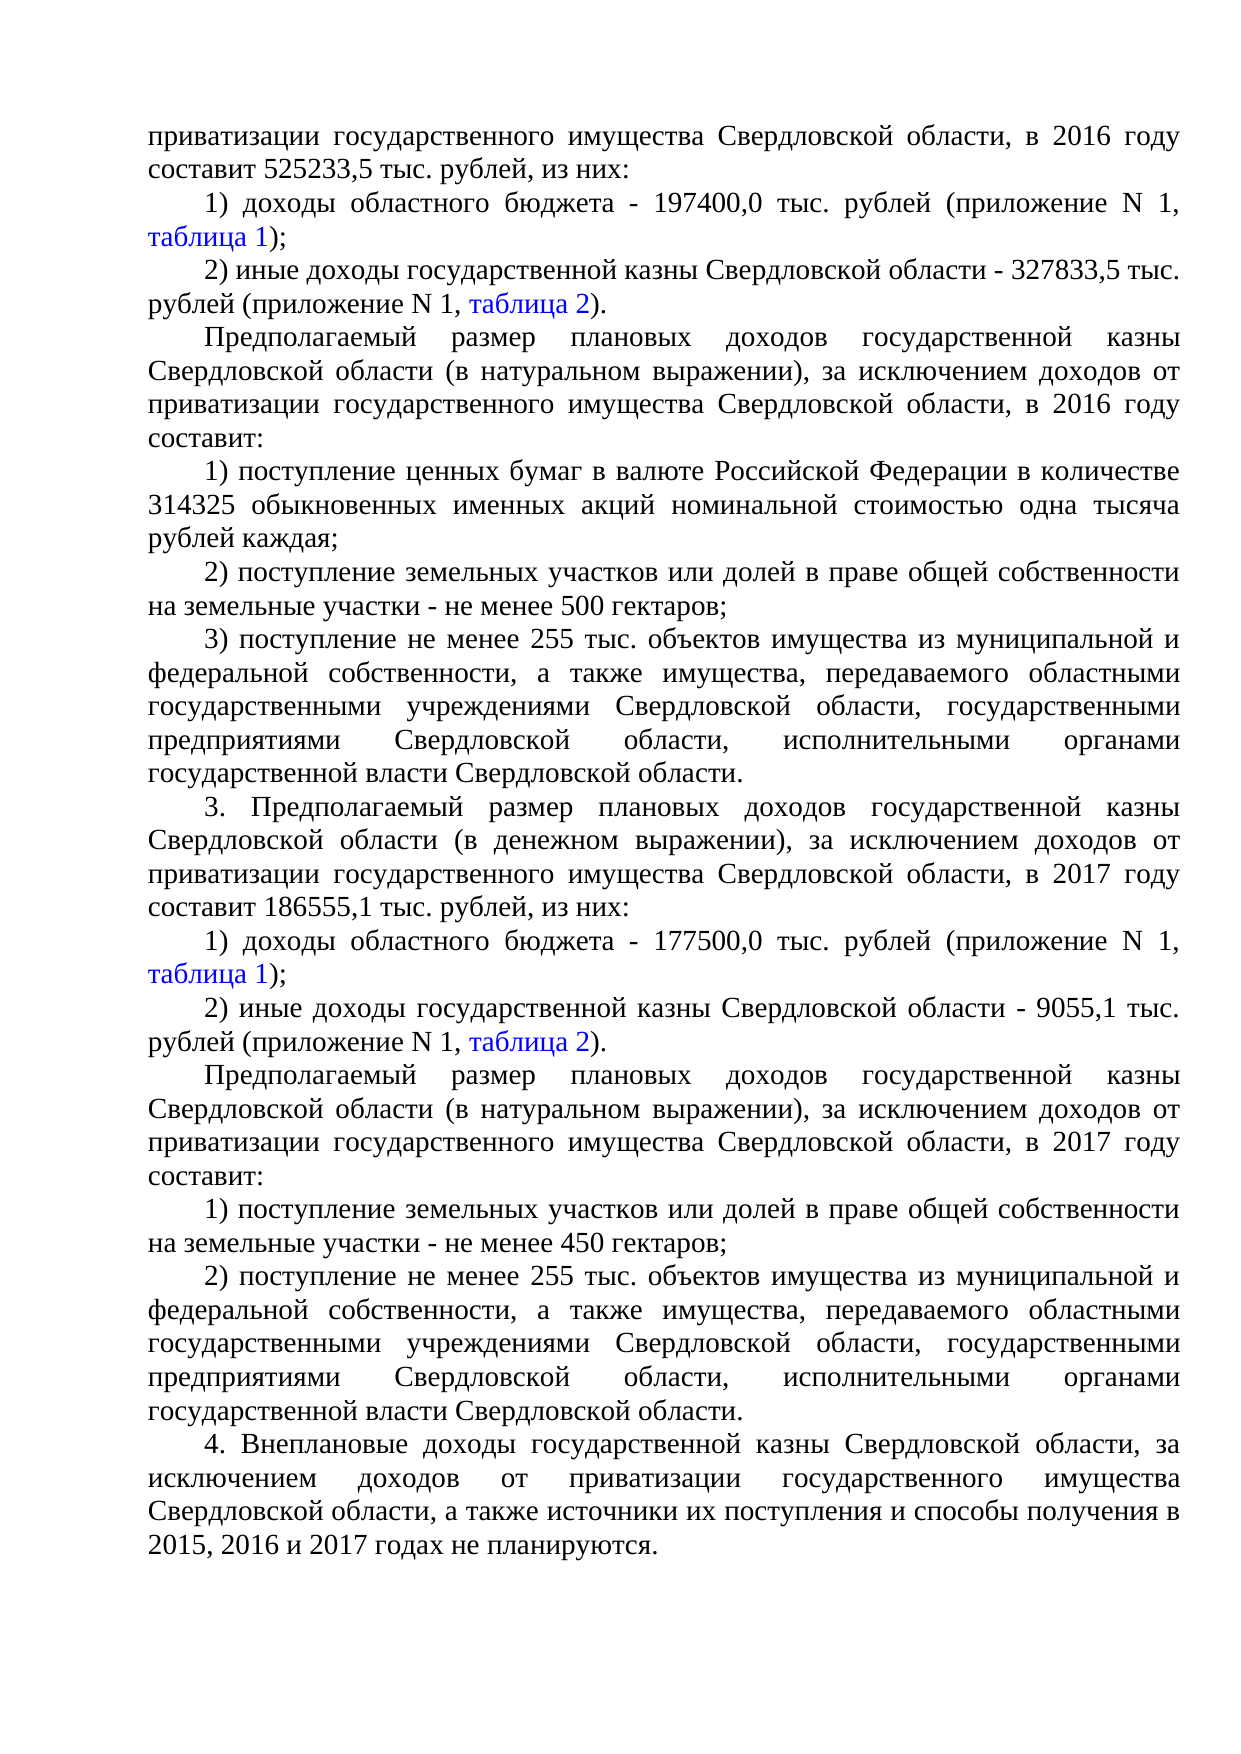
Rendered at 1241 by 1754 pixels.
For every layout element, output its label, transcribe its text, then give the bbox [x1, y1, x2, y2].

text 1) доходы областного бюджета - 177500,0 тыс. рублей (приложение N 1, таблица 1); [148, 923, 1181, 990]
text Предполагаемый размер плановых доходов государственной казны Свердловской области (в натуральном выражении), за исключением доходов от приватизации государственного имущества Свердловской области, в 2017 году составит: [148, 1057, 1181, 1191]
text 2) иные доходы государственной казны Свердловской области - 327833,5 тыс. рублей (приложение N 1, таблица 2). [148, 252, 1181, 319]
text 1) поступление земельных участков или долей в праве общей собственности на земельные участки - не менее 450 гектаров; [148, 1191, 1181, 1258]
text 3. Предполагаемый размер плановых доходов государственной казны Свердловской области (в денежном выражении), за исключением доходов от приватизации государственного имущества Свердловской области, в 2017 году составит 186555,1 тыс. рублей, из них: [148, 789, 1181, 923]
text Предполагаемый размер плановых доходов государственной казны Свердловской области (в натуральном выражении), за исключением доходов от приватизации государственного имущества Свердловской области, в 2016 году составит: [148, 319, 1181, 453]
text 2) поступление не менее 255 тыс. объектов имущества из муниципальной и федеральной собственности, а также имущества, передаваемого областными государственными учреждениями Свердловской области, государственными предприятиями Свердловской области, исполнительными органами государственной власти Свердловской области. [148, 1258, 1181, 1426]
text 4. Внеплановые доходы государственной казны Свердловской области, за исключением доходов от приватизации государственного имущества Свердловской области, а также источники их поступления и способы получения в 2015, 2016 и 2017 годах не планируются. [148, 1426, 1181, 1560]
text 3) поступление не менее 255 тыс. объектов имущества из муниципальной и федеральной собственности, а также имущества, передаваемого областными государственными учреждениями Свердловской области, государственными предприятиями Свердловской области, исполнительными органами государственной власти Свердловской области. [148, 621, 1181, 789]
text 1) поступление ценных бумаг в валюте Российской Федерации в количестве 314325 обыкновенных именных акций номинальной стоимостью одна тысяча рублей каждая; [148, 453, 1181, 554]
text 2) иные доходы государственной казны Свердловской области - 9055,1 тыс. рублей (приложение N 1, таблица 2). [148, 990, 1181, 1057]
text 2) поступление земельных участков или долей в праве общей собственности на земельные участки - не менее 500 гектаров; [148, 554, 1181, 621]
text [148, 118, 1181, 185]
text 1) доходы областного бюджета - 197400,0 тыс. рублей (приложение N 1, таблица 1); [148, 185, 1181, 252]
